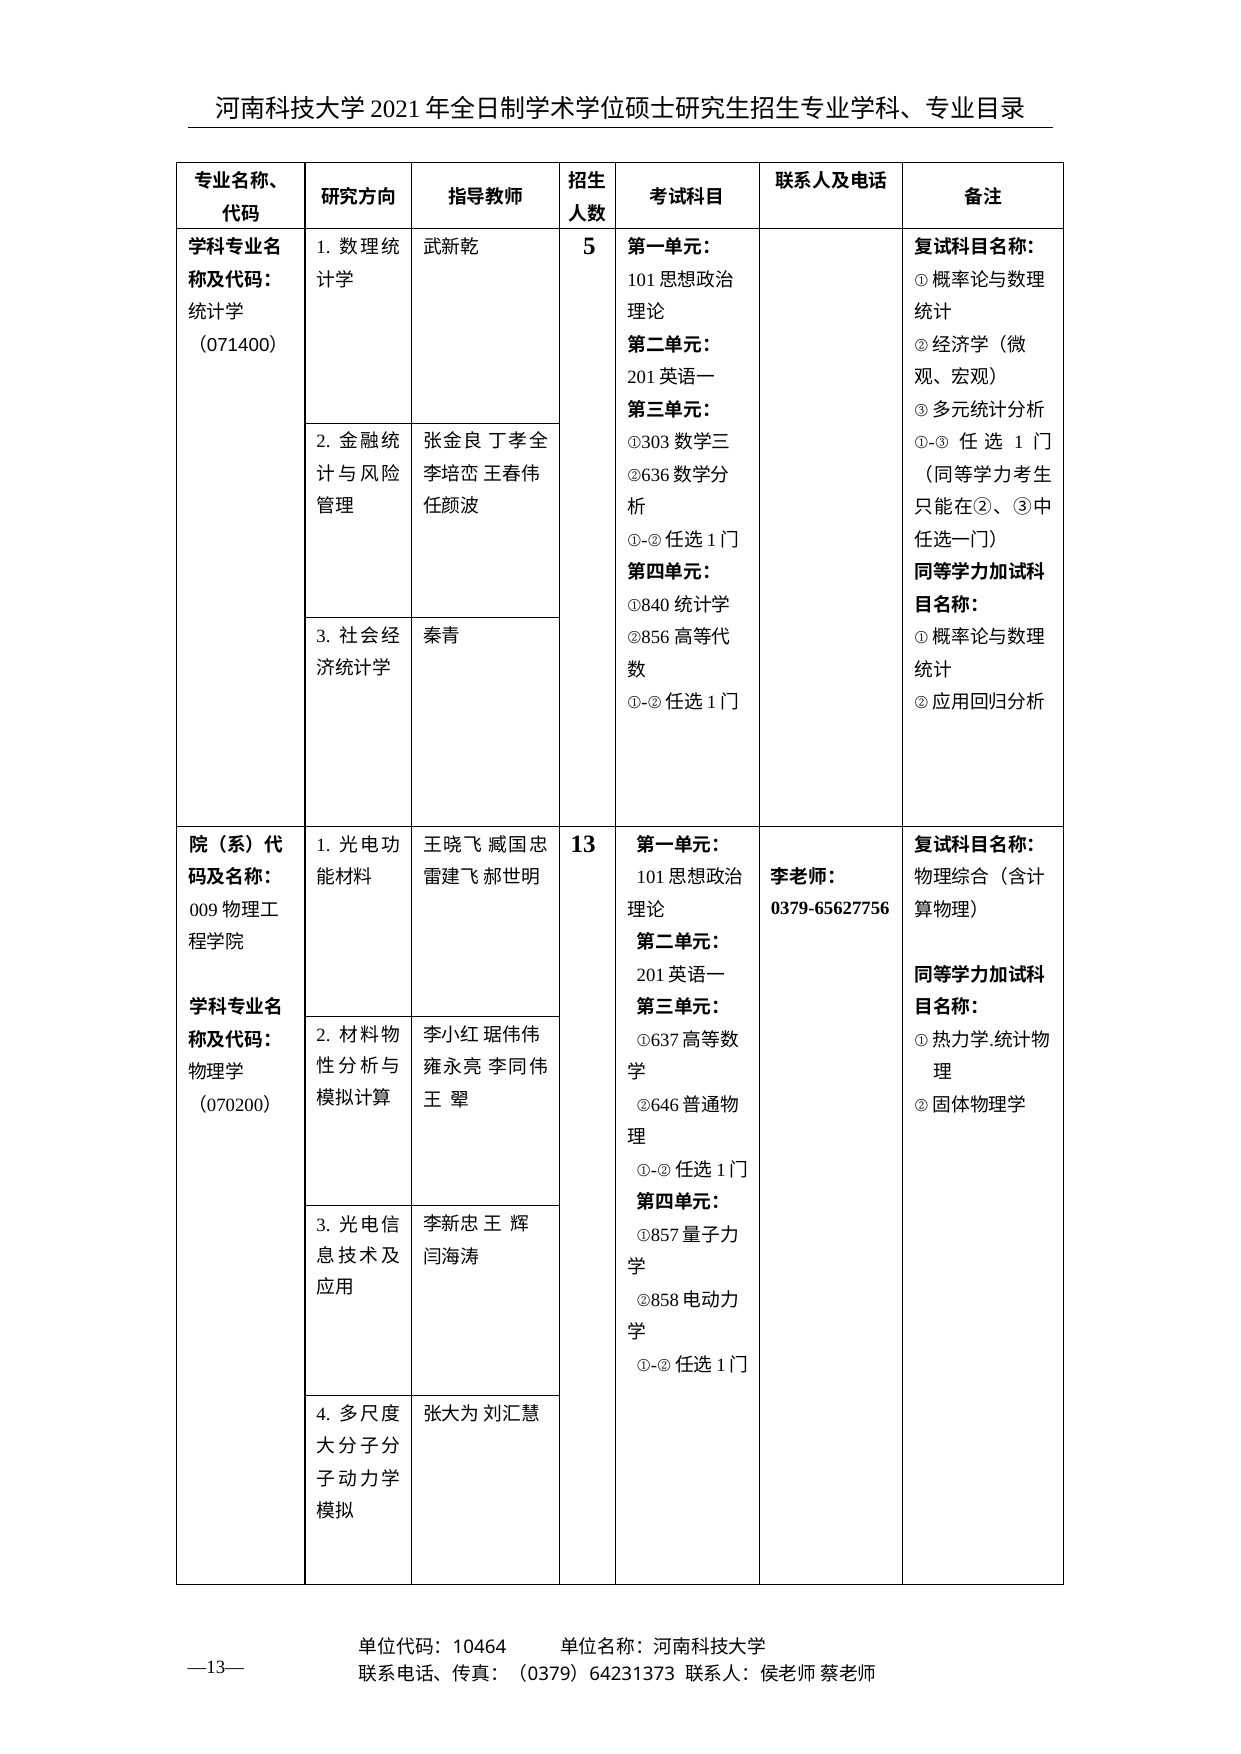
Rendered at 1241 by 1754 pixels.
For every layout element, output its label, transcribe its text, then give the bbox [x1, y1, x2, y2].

table_cell 张金良 丁孝全李培峦 王春伟 任颜波 [412, 424, 559, 617]
table_cell 13 [560, 827, 615, 1584]
table_cell 复试科目名称： 物理综合（含计算物理） 同等学力加试科目名称： ①热力学.统计物理 ②固体物理学 [903, 827, 1063, 1584]
table_cell 复试科目名称： ①概率论与数理统计 ②经济学（微观、宏观） ③多元统计分析 ①-③任选1门（同等学力考生只能在②、③中任选一门） 同等学力加试科目名称： ①概率论与数理统计 ②应用回归分析 [903, 229, 1063, 826]
table_cell 王晓飞 臧国忠 雷建飞 郝世明 [412, 827, 559, 1016]
table_cell 学科专业名称及代码： 统计学（071400） [177, 229, 304, 826]
table_cell 2. 材料物性分析与模拟计算 [306, 1017, 411, 1205]
table_header 备注 [903, 163, 1063, 228]
table_header 研究方向 [306, 163, 411, 228]
table_cell 4. 多尺度大分子分子动力学模拟 [306, 1396, 411, 1584]
table_cell 李老师： 0379-65627756 [760, 827, 902, 1584]
table_cell 2. 金融统计与风险管理 [306, 424, 411, 617]
table_cell 第一单元： 101思想政治理论 第二单元： 201英语一 第三单元： ①637高等数学 ②646普通物理 ①-②任选1门 第四单元： ①857量子力学 ②858电动力学 ①-②任选1门 [616, 827, 759, 1584]
table_cell 5 [560, 229, 615, 826]
table_cell 1. 数理统计学 [306, 229, 411, 422]
table_header 考试科目 [616, 163, 759, 228]
table_cell 第一单元： 101思想政治理论 第二单元： 201英语一 第三单元： ①303 数学三 ②636数学分析 ①-②任选1门 第四单元： ①840 统计学 ②856 高等代数 ①-②任选1门 [616, 229, 759, 826]
table_cell 武新乾 [412, 229, 559, 422]
table_cell 3. 社会经济统计学 [306, 618, 411, 826]
table_cell 秦青 [412, 618, 559, 826]
table_header 联系人及电话 [760, 163, 902, 228]
table_cell 李新忠 王 辉 闫海涛 [412, 1206, 559, 1395]
table_header 专业名称、 代码 [177, 163, 304, 228]
table_header 指导教师 [412, 163, 559, 228]
table_cell 李小红 琚伟伟 雍永亮 李同伟王 翚 [412, 1017, 559, 1205]
table_cell 张大为 刘汇慧 [412, 1396, 559, 1584]
table_cell 院（系）代码及名称： 009 物理工程学院 学科专业名称及代码： 物理学（070200） [177, 827, 304, 1584]
table_cell 3. 光电信息技术及应用 [306, 1206, 411, 1395]
table_cell 1. 光电功能材料 [306, 827, 411, 1016]
table_header 招生 人数 [560, 163, 615, 228]
